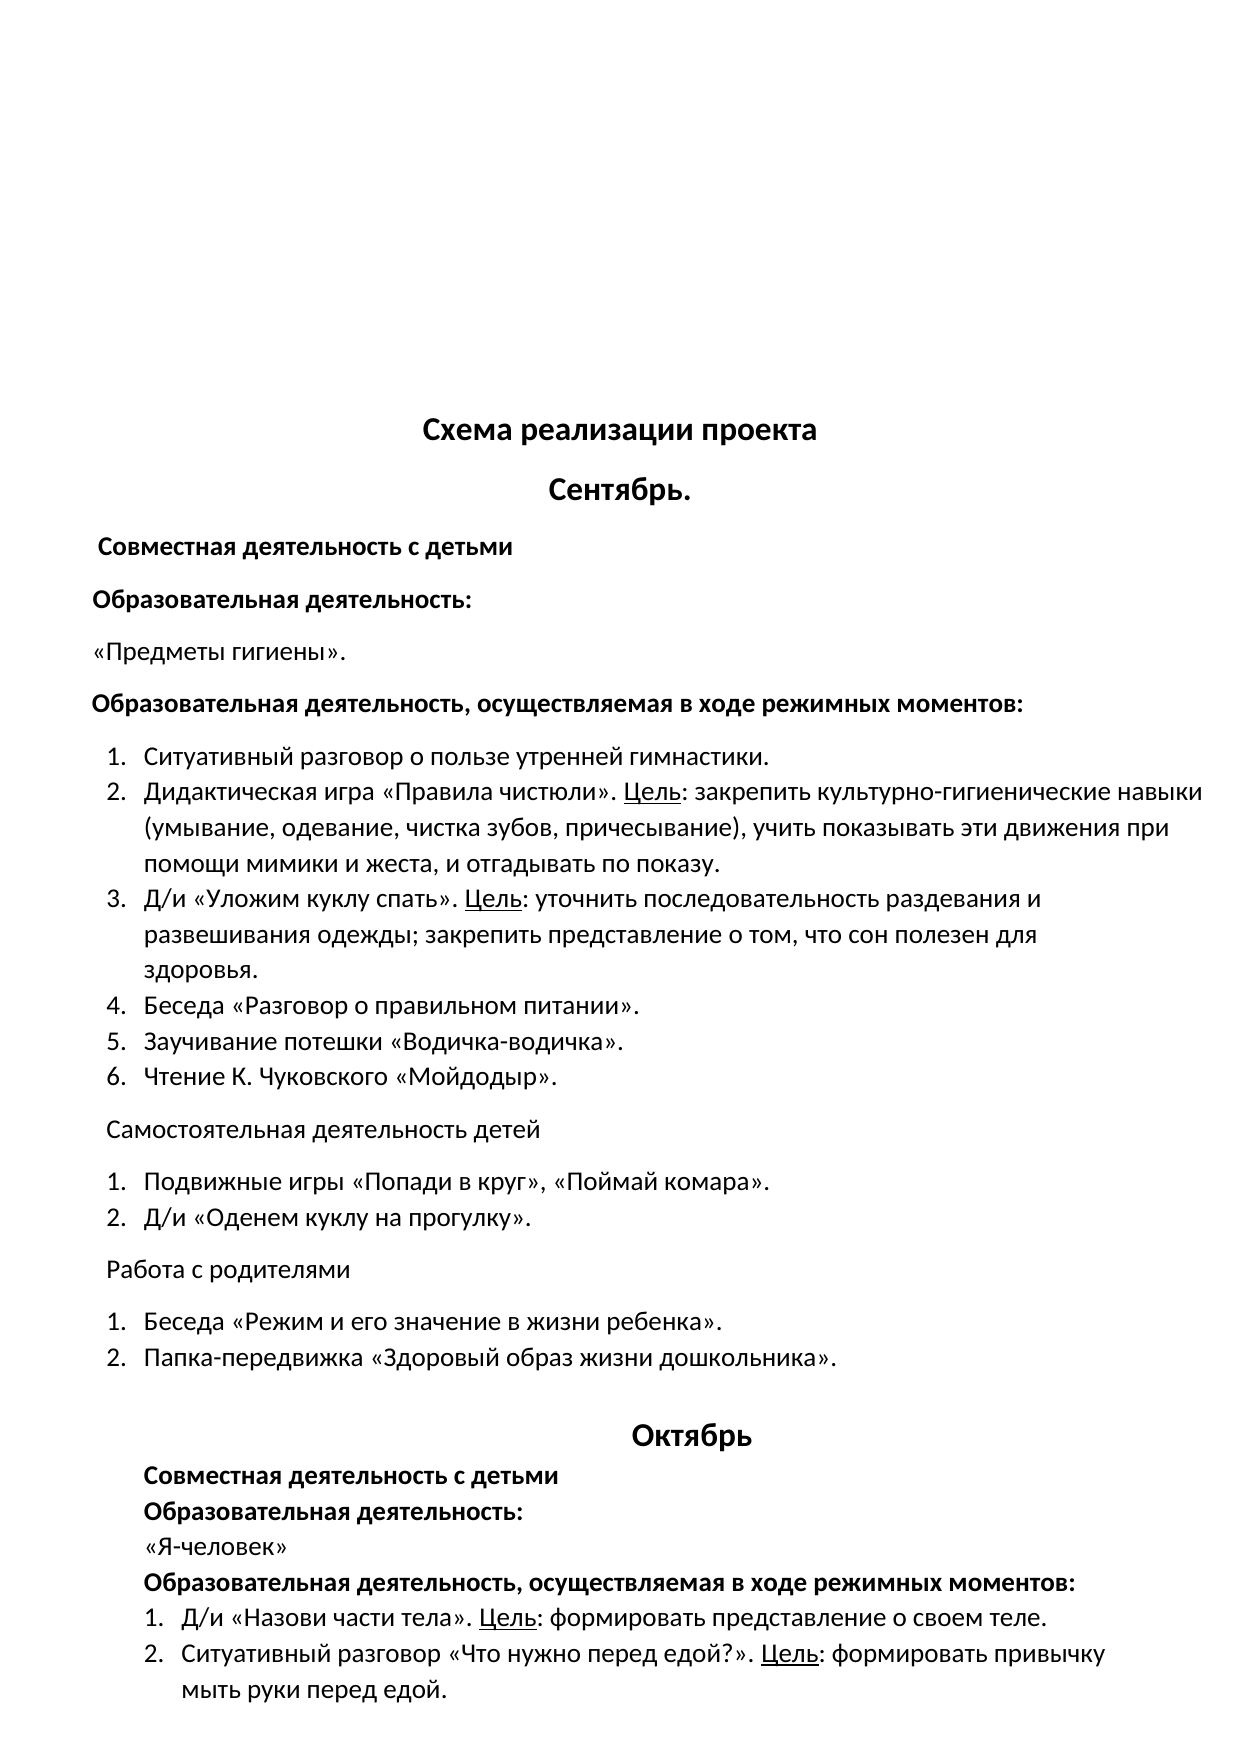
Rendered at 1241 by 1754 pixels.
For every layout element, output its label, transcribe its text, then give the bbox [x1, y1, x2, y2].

list мыть руки перед едой. [181, 1672, 1240, 1705]
list Дидактическая игра «Правила чистюли». Цель: закрепить культурно-гигиенические навыки (умывание, одевание, чистка зубов, причесывание), учить показывать эти движения при помощи мимики и жеста, и отгадывать по показу. [106, 774, 1240, 879]
list Д/и «Назови части тела». Цель: формировать представление о своем теле. [144, 1601, 1240, 1633]
text Схема реализации проекта [0, 408, 1240, 448]
list Ситуативный разговор «Что нужно перед едой?». Цель: формировать привычку [144, 1636, 1240, 1669]
list Заучивание потешки «Водичка-водичка». [106, 1024, 1240, 1057]
list Папка-передвижка «Здоровый образ жизни дошкольника». [106, 1340, 1240, 1373]
list Подвижные игры «Попади в круг», «Поймай комара». [106, 1164, 1240, 1197]
text Самостоятельная деятельность детей [106, 1112, 1240, 1145]
list развешивания одежды; закрепить представление о том, что сон полезен для [144, 917, 1240, 950]
text Образовательная деятельность: [0, 582, 1240, 615]
list Ситуативный разговор о пользе утренней гимнастики. [106, 739, 1240, 772]
list Октябрь [144, 1414, 1240, 1455]
text Образовательная деятельность, осуществляемая в ходе режимных моментов: [0, 687, 1240, 720]
list Образовательная деятельность: [144, 1494, 1240, 1527]
list Беседа «Режим и его значение в жизни ребенка». [106, 1304, 1240, 1337]
list Совместная деятельность с детьми [144, 1458, 1240, 1491]
list здоровья. [144, 953, 1240, 986]
list Беседа «Разговор о правильном питании». [106, 988, 1240, 1021]
text Работа с родителями [106, 1252, 1240, 1285]
text Совместная деятельность с детьми [0, 529, 1240, 562]
list Д/и «Оденем куклу на прогулку». [106, 1200, 1240, 1233]
text «Предметы гигиены». [0, 634, 1240, 667]
list Д/и «Уложим куклу спать». Цель: уточнить последовательность раздевания и [106, 881, 1240, 914]
text Сентябрь. [0, 468, 1240, 509]
list Образовательная деятельность, осуществляемая в ходе режимных моментов: [144, 1565, 1240, 1598]
list Чтение К. Чуковского «Мойдодыр». [106, 1059, 1240, 1093]
list «Я-человек» [144, 1529, 1240, 1562]
